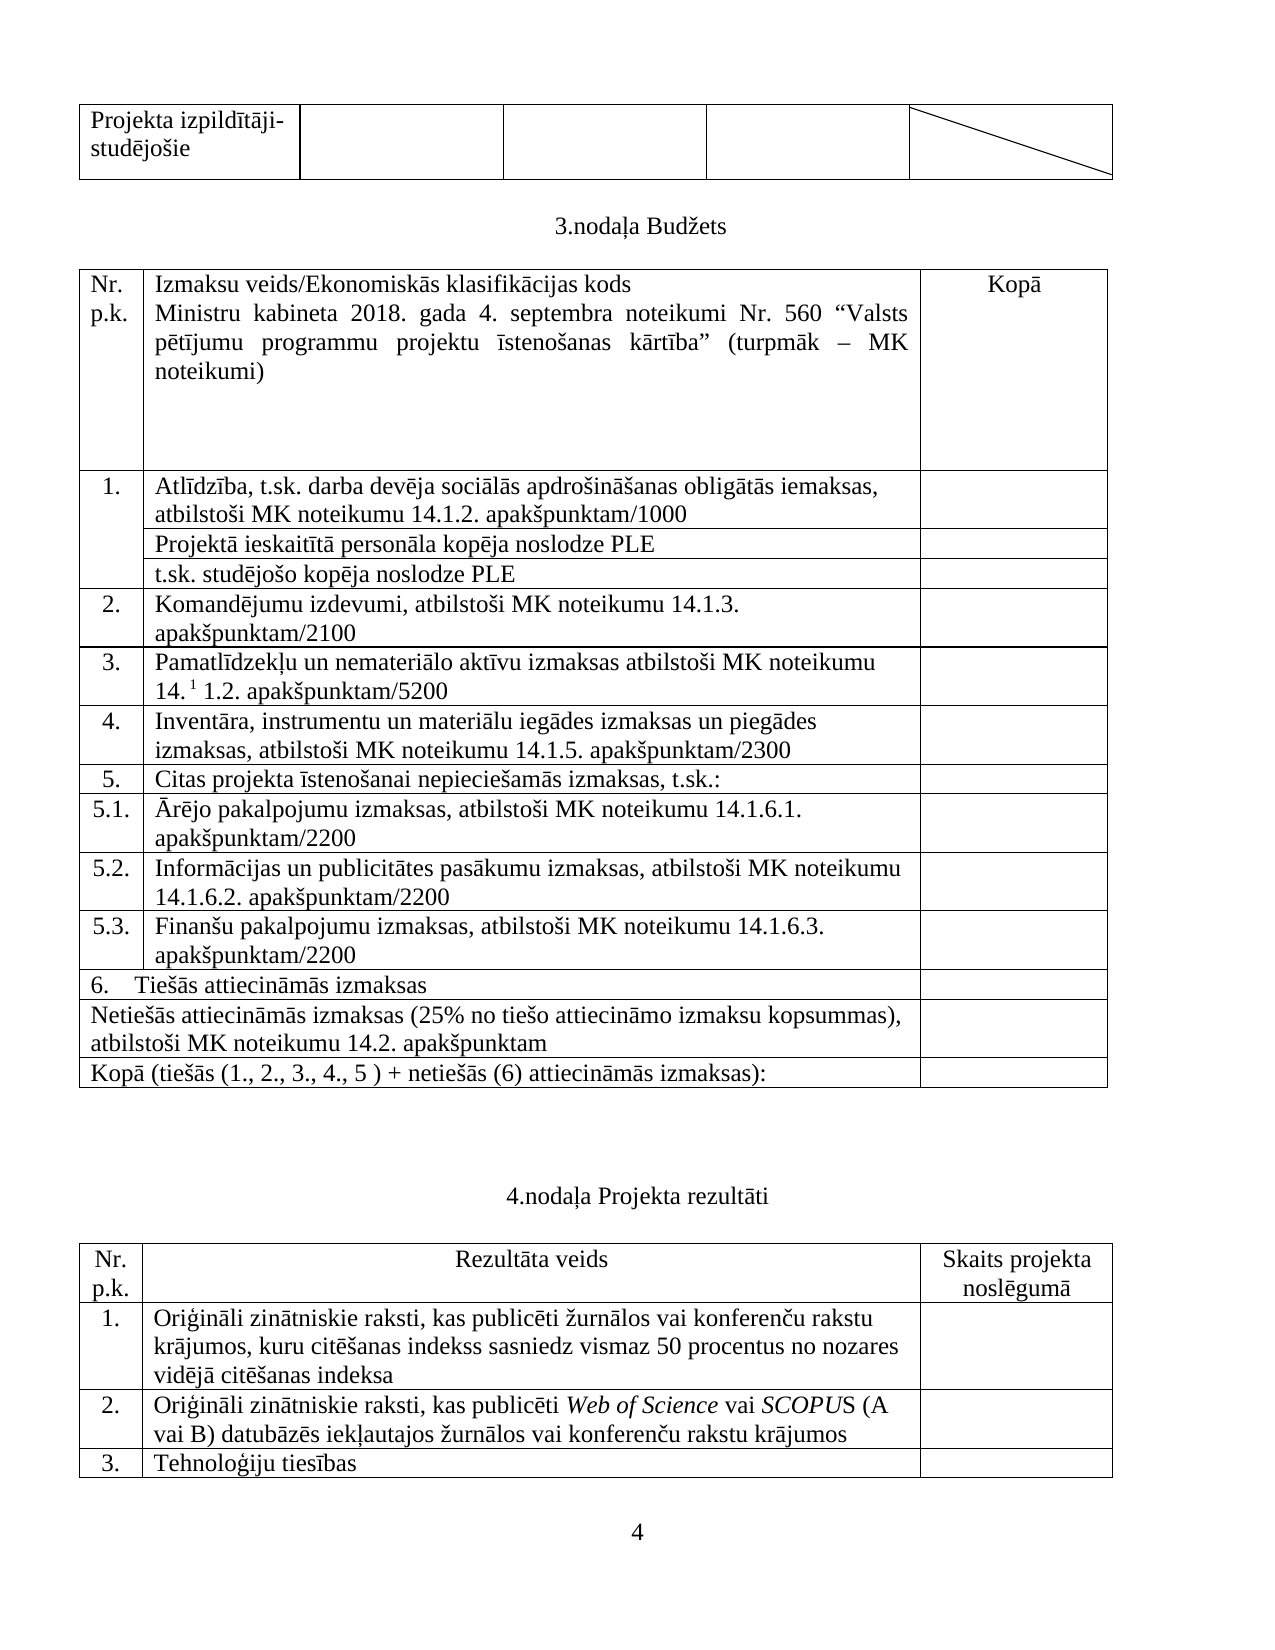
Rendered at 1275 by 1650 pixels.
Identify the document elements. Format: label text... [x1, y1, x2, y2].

table_cell 3. [80, 1449, 142, 1477]
table_header Nr. p.k. [80, 1244, 142, 1302]
table_cell Atlīdzība, t.sk. darba devēja sociālās apdrošināšanas obligātās iemaksas, atbilstoši MK noteikumu 14.1.2. apakšpunktam/1000 [144, 471, 920, 528]
table_cell [921, 559, 1107, 588]
table_cell [504, 105, 706, 179]
table_cell [921, 970, 1107, 999]
table_cell Projektā ieskaitītā personāla kopēja noslodze PLE [144, 529, 920, 558]
table_cell 5.3. [80, 911, 143, 969]
table_cell Pamatlīdzekļu un nemateriālo aktīvu izmaksas atbilstoši MK noteikumu 14. 1 1.2. apakšpunktam/5200 [144, 648, 920, 705]
table_cell [921, 529, 1107, 558]
table_cell t.sk. studējošo kopēja noslodze PLE [144, 559, 920, 588]
table_cell [921, 1449, 1112, 1477]
table_cell Tehnoloģiju tiesības [143, 1449, 920, 1477]
table_cell [921, 1058, 1107, 1087]
table_cell Komandējumu izdevumi, atbilstoši MK noteikumu 14.1.3. apakšpunktam/2100 [144, 589, 920, 646]
table_cell 2. [80, 1390, 142, 1447]
table_cell 1. [80, 1303, 142, 1389]
table_cell Oriģināli zinātniskie raksti, kas publicēti Web of Science vai SCOPUS (A vai B) datubāzēs iekļautajos žurnālos vai konferenču rakstu krājumos [143, 1390, 920, 1447]
table_cell Informācijas un publicitātes pasākumu izmaksas, atbilstoši MK noteikumu 14.1.6.2. apakšpunktam/2200 [144, 853, 920, 910]
table_cell Netiešās attiecināmās izmaksas (25% no tiešo attiecināmo izmaksu kopsummas), atbilstoši MK noteikumu 14.2. apakšpunktam [80, 1000, 920, 1057]
table_cell [910, 105, 1112, 173]
table_cell [921, 1303, 1112, 1389]
table_cell Inventāra, instrumentu un materiālu iegādes izmaksas un piegādes izmaksas, atbilstoši MK noteikumu 14.1.5. apakšpunktam/2300 [144, 706, 920, 763]
table_cell 1. [80, 471, 143, 588]
table_cell Oriģināli zinātniskie raksti, kas publicēti žurnālos vai konferenču rakstu krājumos, kuru citēšanas indekss sasniedz vismaz 50 procentus no nozares vidējā citēšanas indeksa [143, 1303, 920, 1389]
table_cell 2. [80, 589, 143, 646]
table_cell 5.2. [80, 853, 143, 910]
subtitle 4.nodaļa Projekta rezultāti [150, 1181, 1125, 1210]
table_header Skaits projekta noslēgumā [921, 1244, 1112, 1302]
table_cell [921, 765, 1107, 793]
table_cell 6. Tiešās attiecināmās izmaksas [80, 970, 920, 999]
table_cell Kopā (tiešās (1., 2., 3., 4., 5 ) + netiešās (6) attiecināmās izmaksas): [80, 1058, 920, 1087]
table_cell [921, 589, 1107, 646]
table_cell Projekta izpildītāji-studējošie [80, 105, 299, 179]
table_header Rezultāta veids [143, 1244, 920, 1302]
table_cell [921, 648, 1107, 705]
table_header Nr. p.k. [80, 270, 143, 470]
table_cell [910, 109, 1112, 179]
table_header Izmaksu veids/Ekonomiskās klasifikācijas kods Ministru kabineta 2018. gada 4. septembra noteikumi Nr. 560 “Valsts pētījumu programmu projektu īstenošanas kārtība” (turpmāk – MK noteikumi) [144, 270, 920, 470]
table_cell [301, 105, 503, 179]
table_cell [707, 105, 909, 179]
subtitle 3.nodaļa Budžets [150, 211, 1125, 240]
table_cell Ārējo pakalpojumu izmaksas, atbilstoši MK noteikumu 14.1.6.1. apakšpunktam/2200 [144, 794, 920, 852]
table_cell 5.1. [80, 794, 143, 852]
table_cell [921, 471, 1107, 528]
table_cell [921, 1390, 1112, 1447]
table_cell [921, 911, 1107, 969]
table_cell [921, 1000, 1107, 1057]
table_header Kopā [921, 270, 1107, 470]
table_cell [921, 706, 1107, 763]
table_cell Citas projekta īstenošanai nepieciešamās izmaksas, t.sk.: [144, 765, 920, 793]
table_cell [921, 853, 1107, 910]
table_cell [921, 794, 1107, 852]
table_cell Finanšu pakalpojumu izmaksas, atbilstoši MK noteikumu 14.1.6.3. apakšpunktam/2200 [144, 911, 920, 969]
table_cell 4. [80, 706, 143, 763]
table_cell 5. [80, 765, 143, 793]
table_cell 3. [80, 648, 143, 705]
